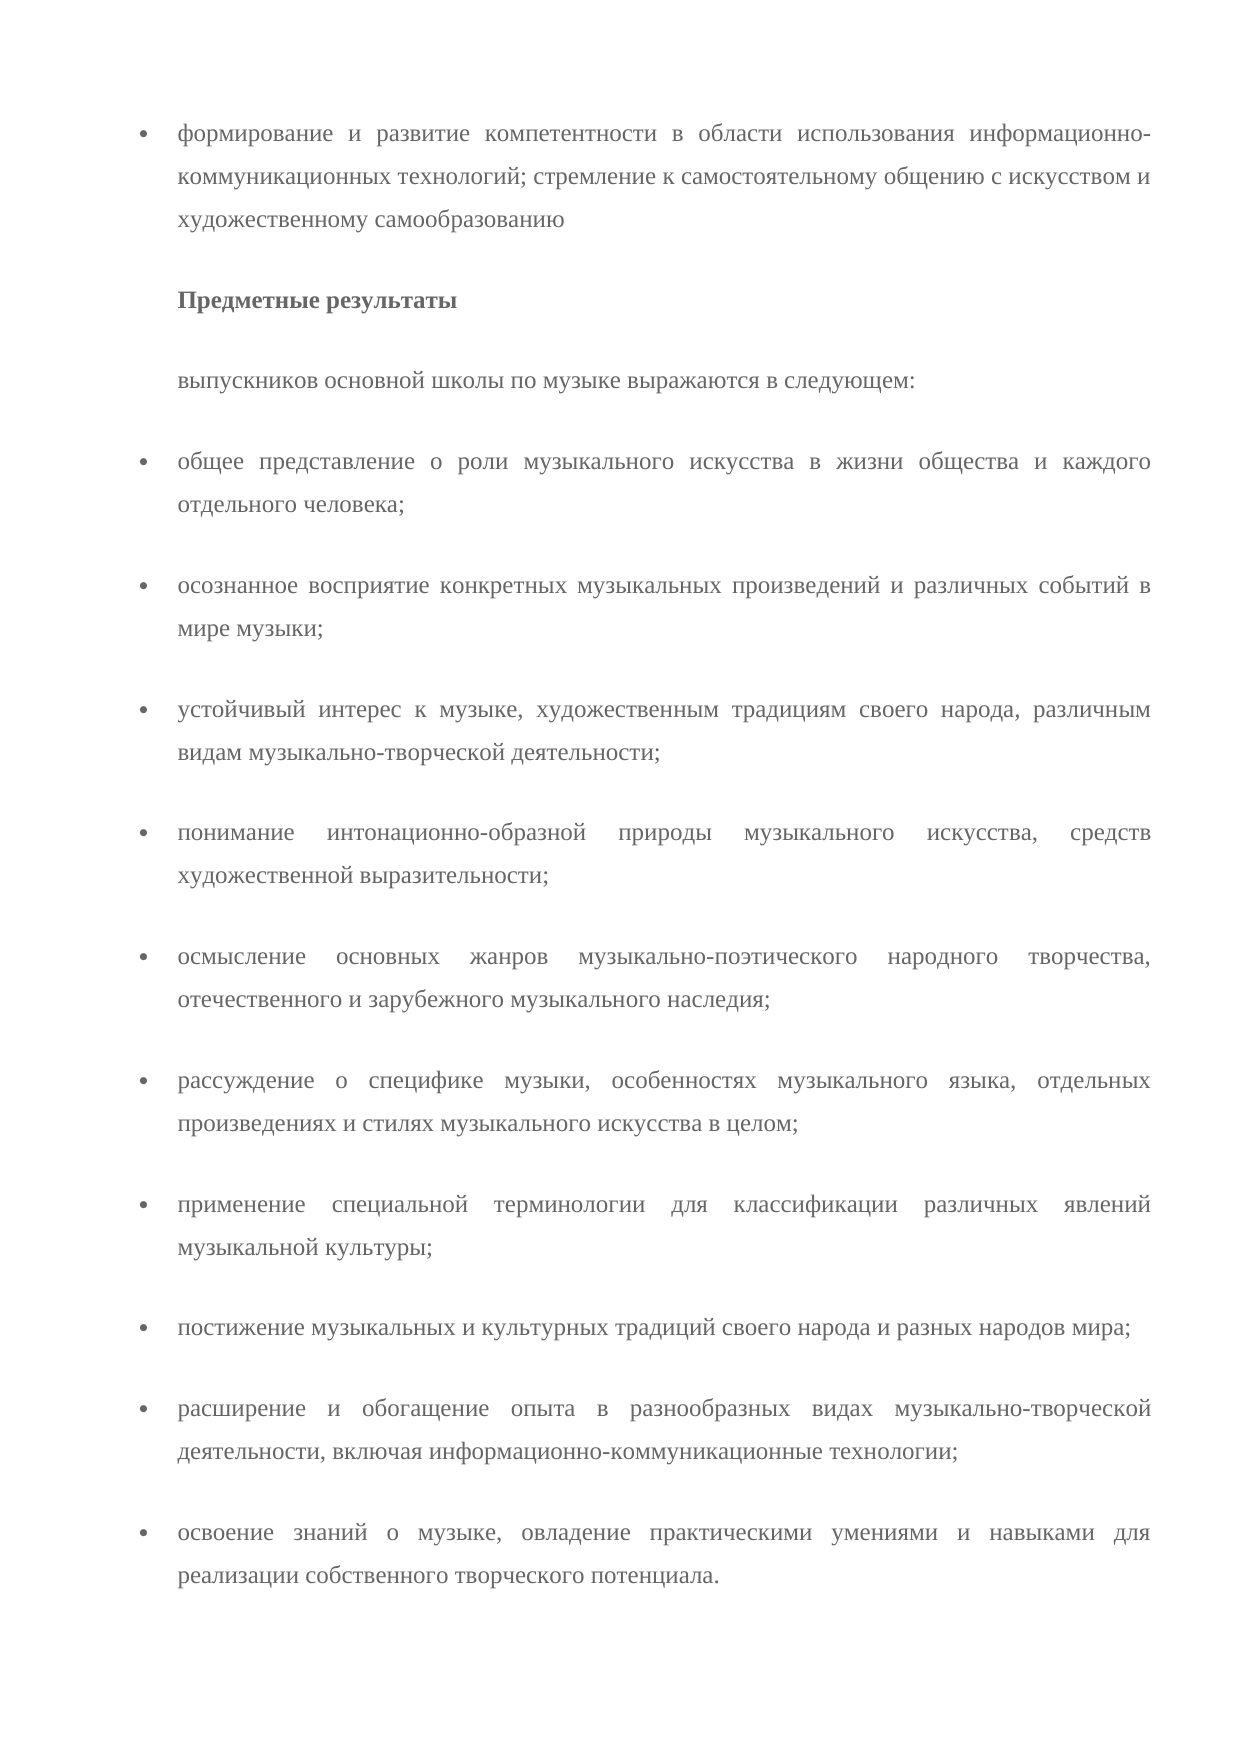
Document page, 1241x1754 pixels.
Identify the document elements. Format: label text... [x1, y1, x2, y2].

list освоение знаний о музыке, овладение практическими умениями и навыками для реализации собственного творческого потенциала. [140, 1517, 1152, 1589]
list общее представление о роли музыкального искусства в жизни общества и каждого отдельного человека; [140, 446, 1152, 518]
list осмысление основных жанров музыкально-поэтического народного творчества, отечественного и зарубежного музыкального наследия; [140, 941, 1152, 1013]
text выпускников основной школы по музыке выражаются в следующем: [177, 366, 1152, 394]
list осознанное восприятие конкретных музыкальных произведений и различных событий в мире музыки; [140, 570, 1152, 642]
list понимание интонационно-образной природы музыкального искусства, средств художественной выразительности; [140, 817, 1152, 889]
list расширение и обогащение опыта в разнообразных видах музыкально-творческой деятельности, включая информационно-коммуникационные технологии; [140, 1393, 1152, 1465]
list рассуждение о специфике музыки, особенностях музыкального языка, отдельных произведениях и стилях музыкального искусства в целом; [140, 1065, 1152, 1137]
list формирование и развитие компетентности в области использования информационно-коммуникационных технологий; стремление к самостоятельному общению с искусством и художественному самообразованию [140, 118, 1152, 233]
text Предметные результаты [177, 285, 1152, 314]
list устойчивый интерес к музыке, художественным традициям своего народа, различным видам музыкально-творческой деятельности; [140, 694, 1152, 766]
list постижение музыкальных и культурных традиций своего народа и разных народов мира; [140, 1312, 1152, 1341]
list применение специальной терминологии для классификации различных явлений музыкальной культуры; [140, 1189, 1152, 1261]
